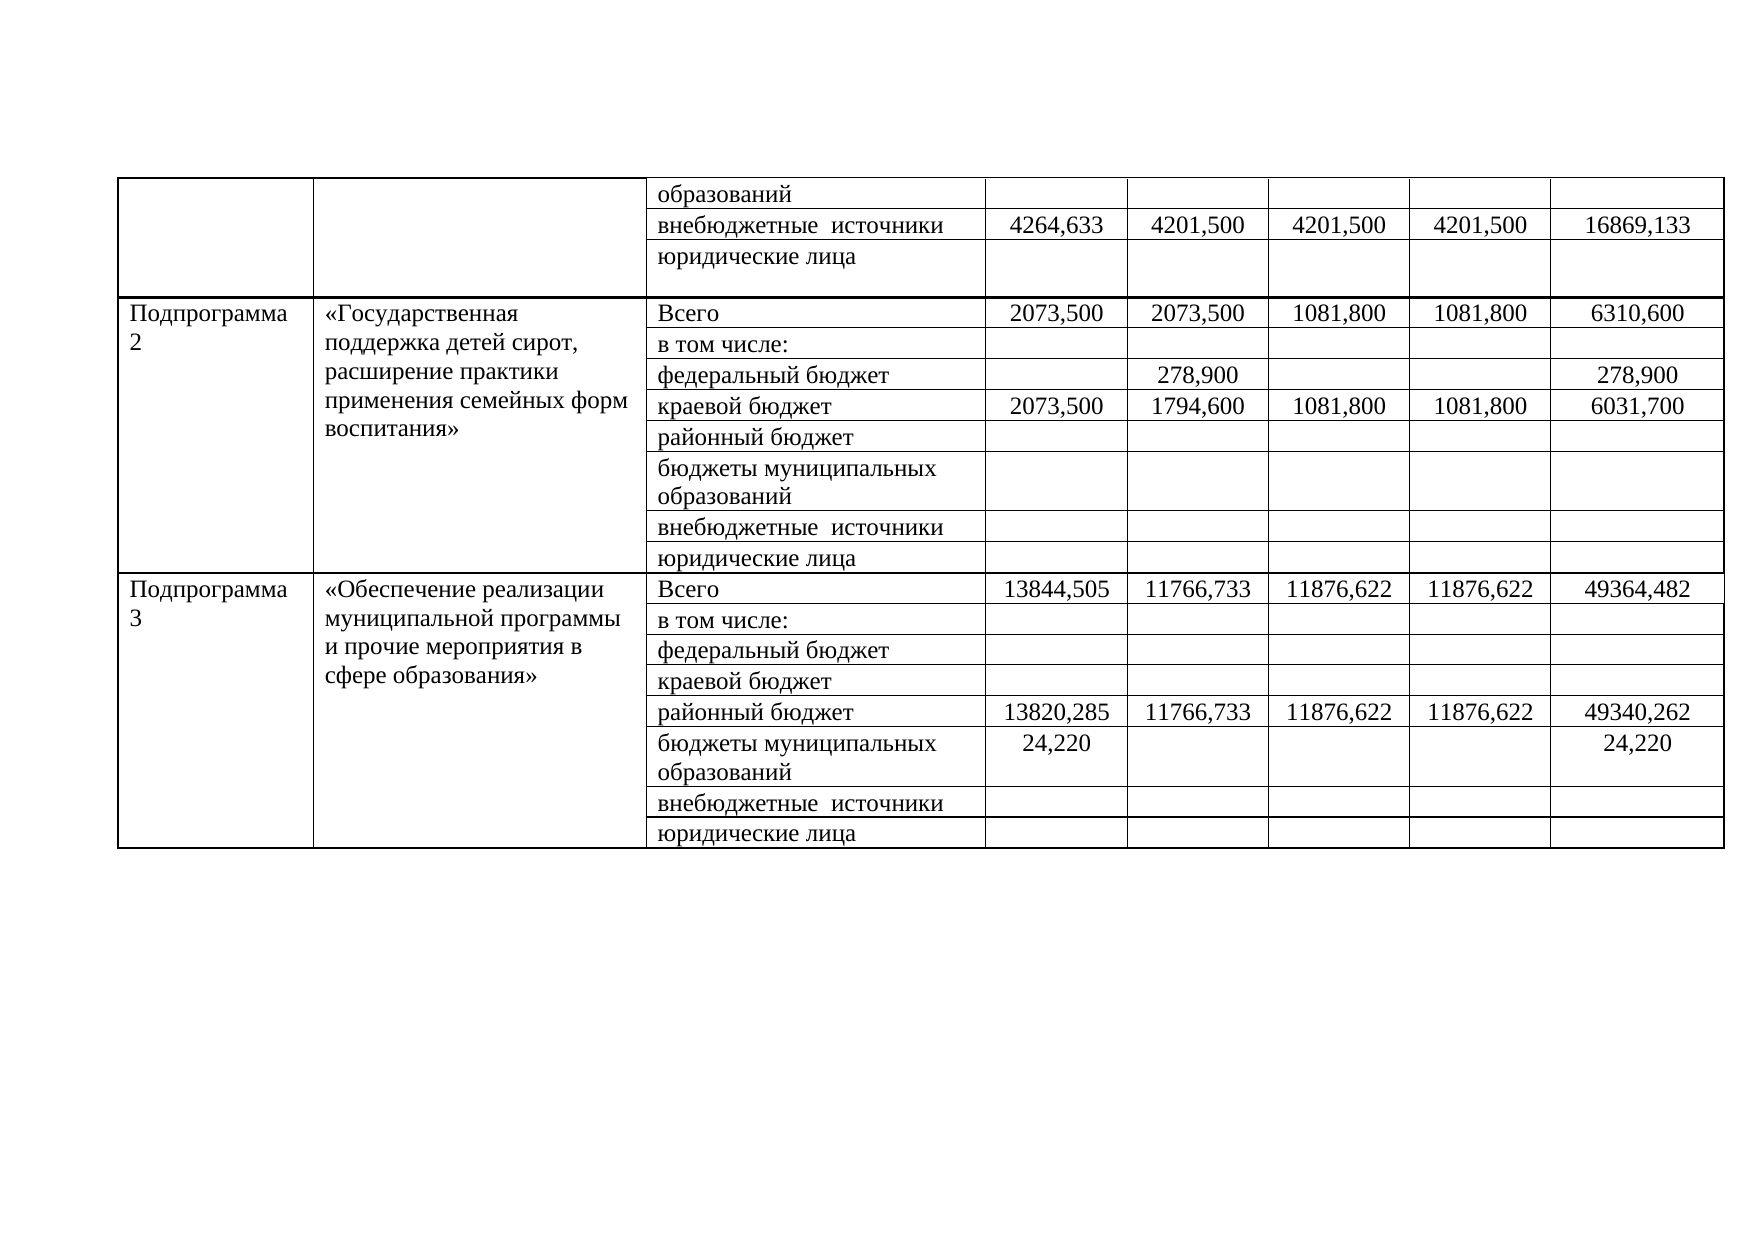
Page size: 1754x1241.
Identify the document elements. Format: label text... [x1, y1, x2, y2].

table_cell Всего [647, 299, 985, 327]
table_cell [1551, 542, 1723, 572]
table_cell в том числе: [647, 604, 985, 633]
table_cell 1081,800 [1269, 299, 1409, 327]
table_cell [1551, 328, 1723, 358]
table_cell [1410, 542, 1550, 572]
table_cell [1269, 635, 1409, 664]
table_cell [1410, 787, 1550, 816]
table_cell 1081,800 [1269, 390, 1409, 420]
table_cell внебюджетные источники [647, 787, 985, 816]
table_cell [1128, 665, 1268, 695]
table_cell [986, 178, 1127, 208]
table_cell 278,900 [1551, 359, 1723, 389]
table_cell [1551, 665, 1723, 695]
table_cell 4201,500 [1128, 209, 1268, 239]
table_cell 24,220 [986, 727, 1127, 786]
table_cell [986, 328, 1127, 358]
table_cell [1128, 604, 1268, 633]
table_cell бюджеты муниципальных образований [647, 452, 985, 510]
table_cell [647, 178, 986, 208]
table_cell 2073,500 [986, 299, 1127, 327]
table_cell [1551, 818, 1723, 847]
table_cell 278,900 [1128, 359, 1268, 389]
table_cell [1269, 787, 1409, 816]
table_cell [986, 665, 1127, 695]
table_cell [1128, 511, 1268, 541]
table_cell [1128, 452, 1268, 510]
table_cell [986, 240, 1127, 296]
table_cell [1127, 178, 1268, 208]
table_cell юридические лица [647, 240, 985, 296]
table_cell внебюджетные источники [647, 511, 985, 541]
table_cell [1128, 240, 1268, 296]
table_cell 1081,800 [1410, 299, 1550, 327]
table_cell [986, 818, 1127, 847]
table_cell 1794,600 [1128, 390, 1268, 420]
table_cell [1410, 665, 1550, 695]
table_cell «Государственная поддержка детей сирот, расширение практики применения семейных форм воспитания» [314, 299, 646, 572]
table_cell [986, 604, 1127, 633]
table_cell [1410, 178, 1551, 208]
table_cell 13844,505 [986, 574, 1127, 603]
table_cell [1269, 727, 1409, 786]
table_cell внебюджетные источники [647, 209, 985, 239]
table_cell [1410, 511, 1550, 541]
table_cell [1551, 635, 1723, 664]
table_cell в том числе: [647, 328, 985, 358]
table_cell 13820,285 [986, 696, 1127, 726]
table_cell 4201,500 [1269, 209, 1409, 239]
table_cell 24,220 [1551, 727, 1723, 786]
table_cell [1551, 787, 1723, 816]
table_cell [1269, 359, 1409, 389]
table_cell [1269, 421, 1409, 451]
table_cell [986, 421, 1127, 451]
table_cell 11766,733 [1128, 696, 1268, 726]
table_cell 4264,633 [986, 209, 1127, 239]
table_cell [1269, 452, 1409, 510]
table_cell [1410, 727, 1550, 786]
table_cell 11876,622 [1410, 574, 1550, 603]
table_cell 16869,133 [1551, 209, 1723, 239]
table_cell [1269, 604, 1409, 633]
table_cell районный бюджет [647, 421, 985, 451]
table_cell [1410, 359, 1550, 389]
table_cell 11876,622 [1410, 696, 1550, 726]
table_cell [1128, 635, 1268, 664]
table_cell 6310,600 [1551, 299, 1723, 327]
table_cell [1551, 452, 1723, 510]
table_cell 2073,500 [986, 390, 1127, 420]
table_cell [1128, 421, 1268, 451]
table_cell [1410, 818, 1550, 847]
table_cell [1410, 240, 1550, 296]
table_cell [986, 787, 1127, 816]
table_cell районный бюджет [647, 696, 985, 726]
table_cell краевой бюджет [647, 390, 985, 420]
table_cell 11876,622 [1269, 574, 1409, 603]
table_cell [1551, 511, 1723, 541]
table_cell [986, 542, 1127, 572]
table_cell федеральный бюджет [647, 359, 985, 389]
table_cell [1269, 542, 1409, 572]
table_cell 49340,262 [1551, 696, 1723, 726]
table_cell [1410, 328, 1550, 358]
table_cell [1128, 542, 1268, 572]
table_cell [1269, 240, 1409, 296]
table_cell [1410, 635, 1550, 664]
table_cell 11766,733 [1128, 574, 1268, 603]
table_cell 1081,800 [1410, 390, 1550, 420]
table_cell [1128, 328, 1268, 358]
table_cell Подпрограмма 2 [119, 299, 313, 572]
table_cell [1269, 511, 1409, 541]
table_cell [1410, 421, 1550, 451]
table_cell [1268, 178, 1409, 208]
table_cell [1551, 604, 1723, 633]
table_cell [1128, 787, 1268, 816]
table_cell [1269, 818, 1409, 847]
table_cell юридические лица [647, 542, 985, 572]
table_cell юридические лица [647, 818, 985, 847]
table_cell 49364,482 [1551, 574, 1724, 603]
table_cell [1128, 818, 1268, 847]
table_cell 6031,700 [1551, 390, 1723, 420]
table_cell [986, 452, 1127, 510]
table_cell [1410, 604, 1550, 633]
table_cell [986, 359, 1127, 389]
table_cell Подпрограмма 3 [119, 574, 313, 847]
table_cell бюджеты муниципальных образований [647, 727, 985, 786]
table_cell 11876,622 [1269, 696, 1409, 726]
table_cell [1410, 452, 1550, 510]
table_cell 4201,500 [1410, 209, 1550, 239]
table_cell «Обеспечение реализации муниципальной программы и прочие мероприятия в сфере образования» [314, 574, 646, 847]
table_cell [1551, 421, 1723, 451]
table_cell [986, 511, 1127, 541]
table_cell краевой бюджет [647, 665, 985, 695]
table_cell [1269, 328, 1409, 358]
table_cell [986, 635, 1127, 664]
table_cell [1128, 727, 1268, 786]
table_cell Всего [647, 574, 985, 603]
table_cell [1551, 240, 1723, 296]
table_cell [1269, 665, 1409, 695]
table_cell федеральный бюджет [647, 635, 985, 664]
table_cell 2073,500 [1128, 299, 1268, 327]
table_cell [1551, 178, 1723, 208]
